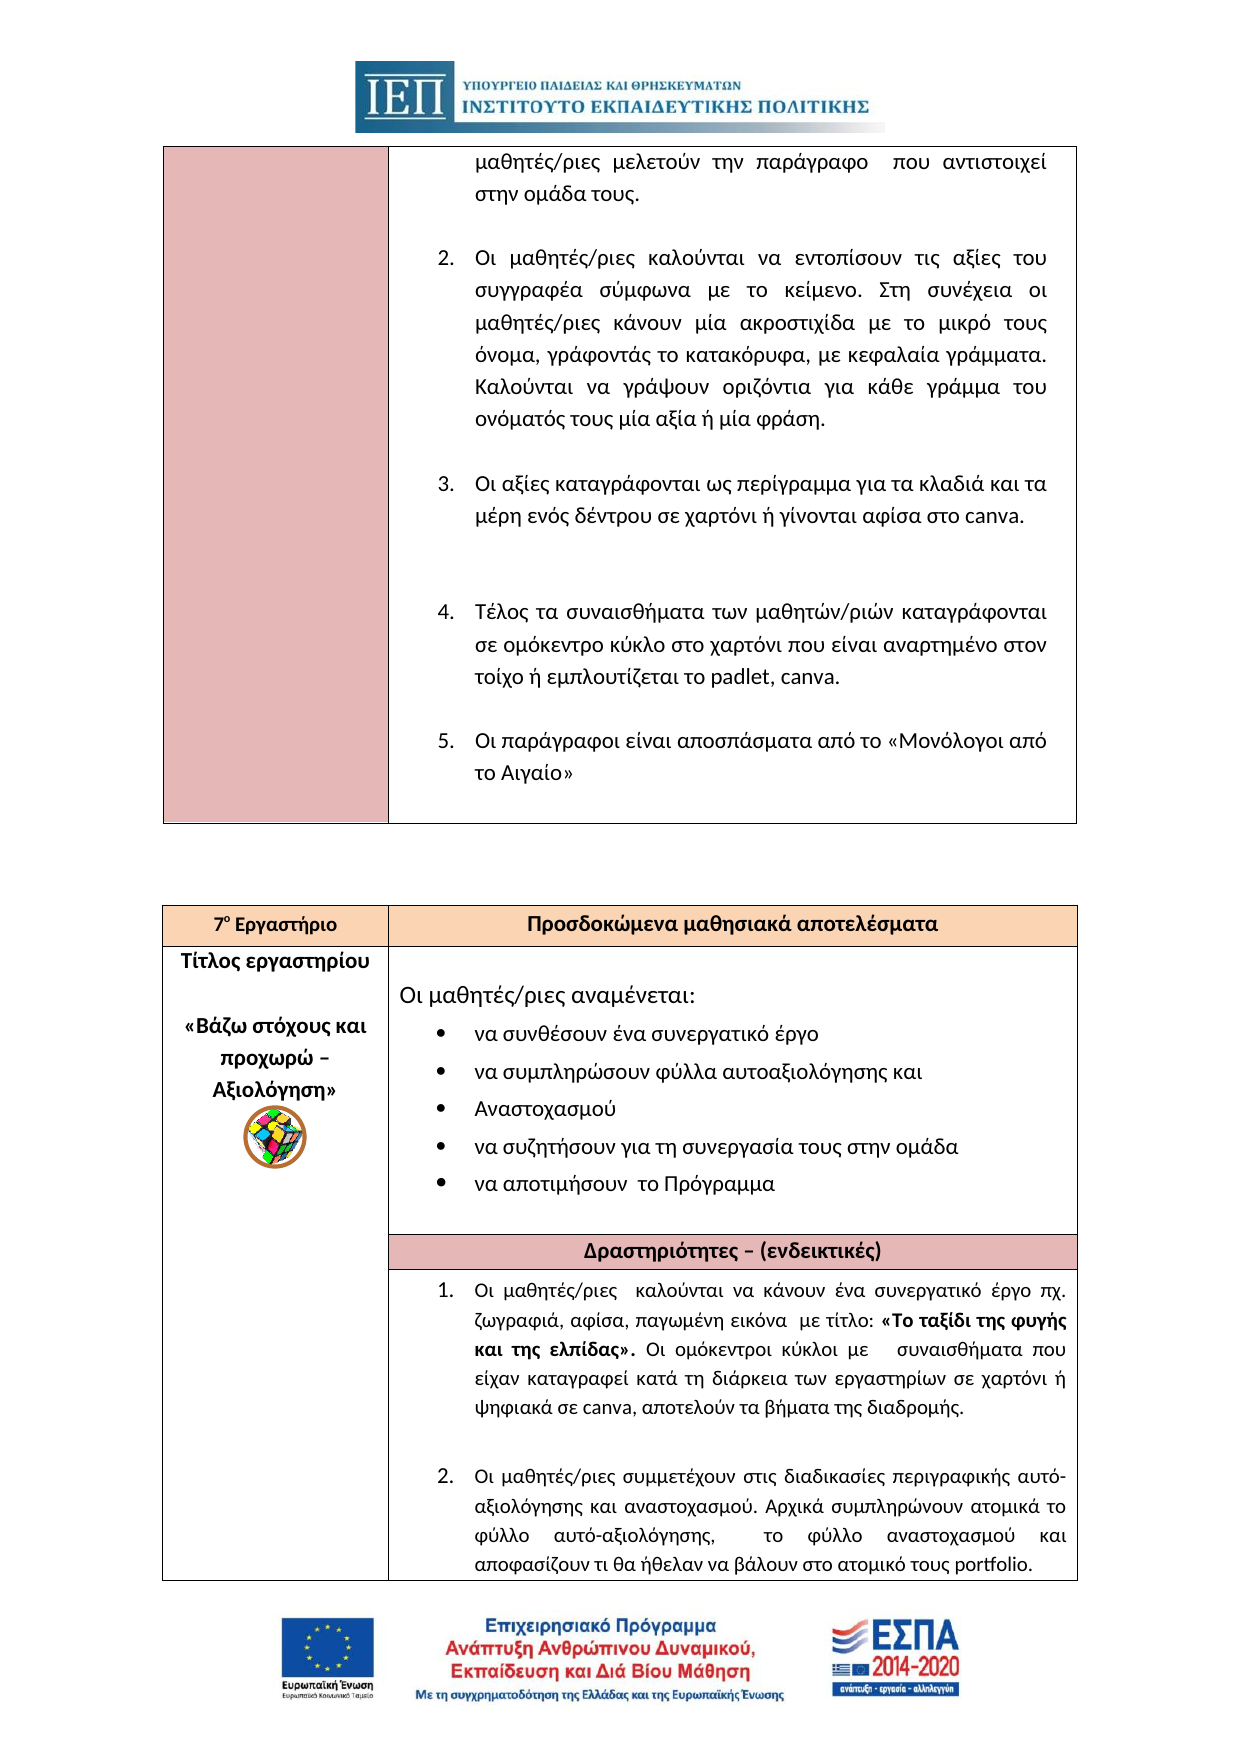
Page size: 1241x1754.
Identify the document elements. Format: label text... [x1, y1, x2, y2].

picture [260, 1610, 980, 1709]
picture [355, 61, 885, 133]
picture [248, 1110, 302, 1164]
table_cell Τίτλος εργαστηρίου «Βάζω στόχους και προχωρώ – Αξιολόγηση» [163, 947, 388, 1580]
table_header 7ο Εργαστήριο [163, 906, 388, 946]
table_cell Οι μαθητές/ριες αναμένεται: να συνθέσουν ένα συνεργατικό έργο να συμπληρώσουν φύλλα αυτοαξιολόγησης και Αναστοχασμού να συζητήσουν για τη συνεργασία τους στην ομάδα να αποτιμήσουν το Πρόγραμμα [389, 947, 1077, 1234]
table_cell Δραστηριότητες – (ενδεικτικές) [389, 1235, 1077, 1269]
table_header Προσδοκώμενα μαθησιακά αποτελέσματα [389, 906, 1077, 946]
